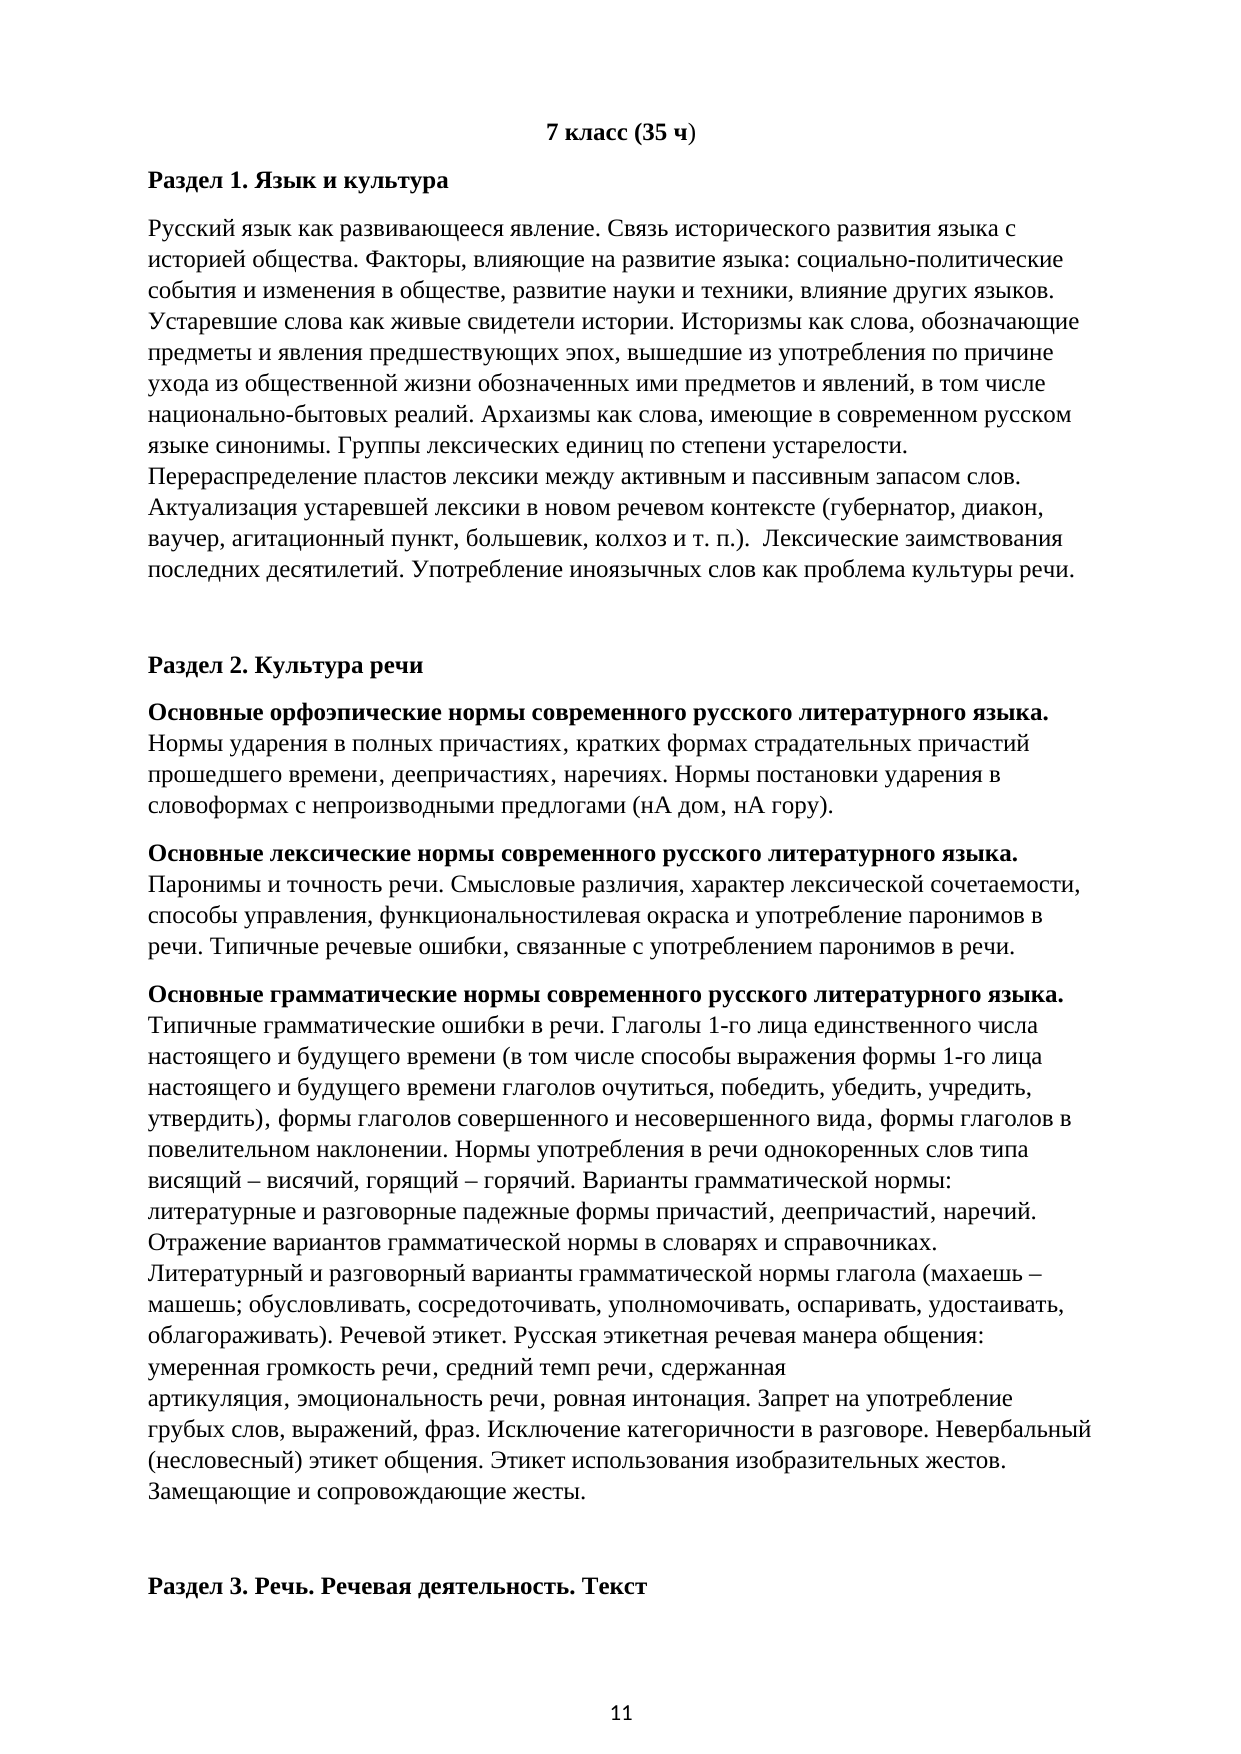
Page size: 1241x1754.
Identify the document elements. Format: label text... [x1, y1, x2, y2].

text Основные орфоэпические нормы современного русского литературного языка. Нормы ударения в полных причастиях‚ кратких формах страдательных причастий прошедшего времени‚ деепричастиях‚ наречиях. Нормы постановки ударения в словоформах с непроизводными предлогами (нА дом‚ нА гору). [148, 697, 1094, 819]
text Русский язык как развивающееся явление. Связь исторического развития языка с историей общества. Факторы, влияющие на развитие языка: социально-политические события и изменения в обществе, развитие науки и техники, влияние других языков. Устаревшие слова как живые свидетели истории. Историзмы как слова, обозначающие предметы и явления предшествующих эпох, вышедшие из употребления по причине ухода из общественной жизни обозначенных ими предметов и явлений, в том числе национально-бытовых реалий. Архаизмы как слова, имеющие в современном русском языке синонимы. Группы лексических единиц по степени устарелости. Перераспределение пластов лексики между активным и пассивным запасом слов. Актуализация устаревшей лексики в новом речевом контексте (губернатор, диакон, ваучер, агитационный пункт, большевик, колхоз и т. п.). Лексические заимствования последних десятилетий. Употребление иноязычных слов как проблема культуры речи. [148, 213, 1094, 583]
text Раздел 2. Культура речи [148, 650, 1094, 678]
text Раздел 3. Речь. Речевая деятельность. Текст [148, 1571, 1094, 1600]
text Основные лексические нормы современного русского литературного языка. Паронимы и точность речи. Смысловые различия, характер лексической сочетаемости, способы управления, функциональностилевая окраска и употребление паронимов в речи. Типичные речевые ошибки‚ связанные с употреблением паронимов в речи. [148, 838, 1094, 960]
text Раздел 1. Язык и культура [148, 165, 1094, 194]
text Основные грамматические нормы современного русского литературного языка. Типичные грамматические ошибки в речи. Глаголы 1-го лица единственного числа настоящего и будущего времени (в том числе способы выражения формы 1-го лица настоящего и будущего времени глаголов очутиться, победить, убедить, учредить, утвердить)‚ формы глаголов совершенного и несовершенного вида‚ формы глаголов в повелительном наклонении. Нормы употребления в речи однокоренных слов типа висящий – висячий, горящий – горячий. Варианты грамматической нормы: литературные и разговорные падежные формы причастий‚ деепричастий‚ наречий. Отражение вариантов грамматической нормы в словарях и справочниках. Литературный и разговорный варианты грамматической нормы глагола (махаешь – машешь; обусловливать, сосредоточивать, уполномочивать, оспаривать, удостаивать, облагораживать). Речевой этикет. Русская этикетная речевая манера общения: умеренная громкость речи‚ средний темп речи‚ сдержанная артикуляция‚ эмоциональность речи‚ ровная интонация. Запрет на употребление грубых слов, выражений, фраз. Исключение категоричности в разговоре. Невербальный (несловесный) этикет общения. Этикет использования изобразительных жестов. Замещающие и сопровождающие жесты. [148, 979, 1094, 1504]
text 7 класс (35 ч) [148, 117, 1094, 146]
